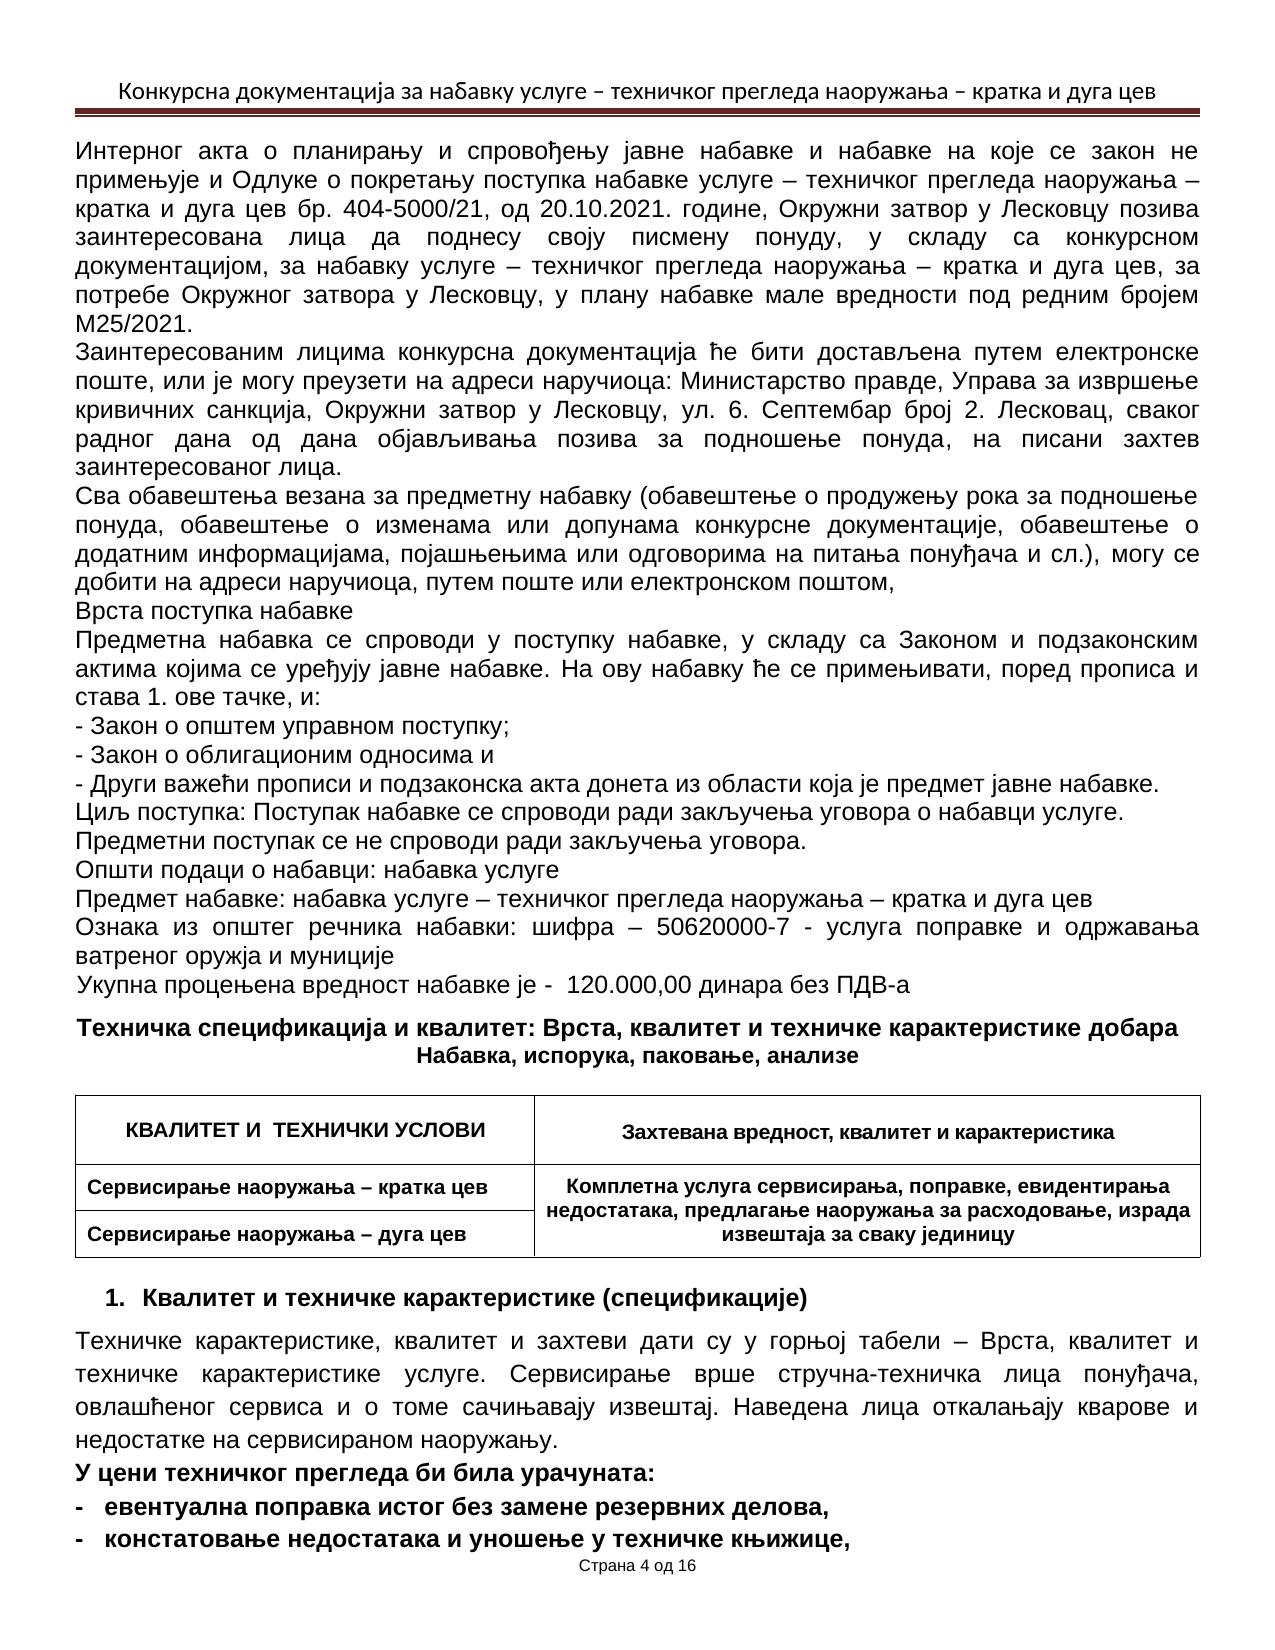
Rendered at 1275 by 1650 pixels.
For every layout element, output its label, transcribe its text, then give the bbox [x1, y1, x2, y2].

text Техничке карактеристике, квалитет и захтеви дати су у горњој табели – Врста, квалитет и техничке карактеристике услуге. Сервисирање врше стручна-техничка лица понуђача, овлашћеног сервиса и о томе сачињавају извештај. Наведена лица откалањају кварове и недостатке на сервисираном наоружању. [75, 1326, 1200, 1454]
text - Закон о општем управном поступку; [75, 711, 1200, 740]
text У цени техничког прегледа би била урачуната: [75, 1458, 1200, 1487]
text Предметна набавка се спроводи у поступку набавке, у складу са Законом и подзаконским актима којима се уређују јавне набавке. На ову набавку ће се примењивати, поред прописа и става 1. ове тачке, и: [75, 625, 1200, 711]
text Техничка спецификација и квалитет: Врста, квалитет и техничке карактеристике добара [0, 1013, 1275, 1042]
text - Закон о облигационим односима и [75, 740, 1200, 769]
text Предметни поступак се не спроводи ради закључења уговора. [75, 826, 1200, 855]
text Укупна процењена вредност набавке је - 120.000,00 динара без ПДВ-а [0, 970, 1275, 999]
text Набавка, испорука, паковање, анализе [0, 1042, 1275, 1068]
text - Други важећи прописи и подзаконска акта донета из области која је предмет јавне набавке. [75, 769, 1200, 797]
text Циљ поступка: Поступак набавке се спроводи ради закључења уговора о набавци услуге. [75, 797, 1200, 826]
text Врста поступка набавке [75, 596, 1200, 625]
text Предмет набавке: набавка услуге – техничког прегледа наоружања – кратка и дуга цев [75, 884, 1200, 912]
text Ознака из општег речника набавки: шифра – 50620000-7 - услуга поправке и одржавања ватреног оружја и муниције [75, 912, 1200, 970]
list Квалитет и техничке карактеристике (спецификације) [104, 1283, 1200, 1312]
table_header КВАЛИТЕТ И ТЕХНИЧКИ УСЛОВИ [76, 1096, 534, 1163]
table_cell Сервисирање наоружања – кратка цев [76, 1165, 534, 1210]
text - констатовање недостатака и уношење у техничке књижице, [75, 1524, 1200, 1553]
text Заинтересованим лицима конкурсна документација ће бити достављена путем електронске поште, или је могу преузети на адреси наручиоца: Министарство правде, Управа за извршење кривичних санкција, Окружни затвор у Лесковцу, ул. 6. Септембар број 2. Лесковац, сваког радног дана од дана објављивања позива за подношење понуда, на писани захтев заинтересованог лица. [75, 337, 1200, 481]
text Општи подаци о набавци: набавка услуге [75, 855, 1200, 884]
table_cell Комплетна услуга сервисирања, поправке, евидентирања недостатака, предлагање наоружања за расходовање, израда извештаја за сваку јединицу [535, 1165, 1200, 1256]
table_cell Сервисирање наоружања – дуга цев [76, 1211, 534, 1256]
text - евентуална поправка истог без замене резервних делова, [75, 1491, 1200, 1520]
text Сва обавештења везана за предметну набавку (обавештење о продужењу рока за подношење понуда, обавештење о изменама или допунама конкурсне документације, обавештење о додатним информацијама, појашњењима или одговорима на питања понуђача и сл.), могу се добити на адреси наручиоца, путем поште или електронском поштом, [75, 481, 1200, 596]
table_header Захтевана вредност, квалитет и карактеристика [535, 1096, 1200, 1163]
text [75, 136, 1200, 337]
